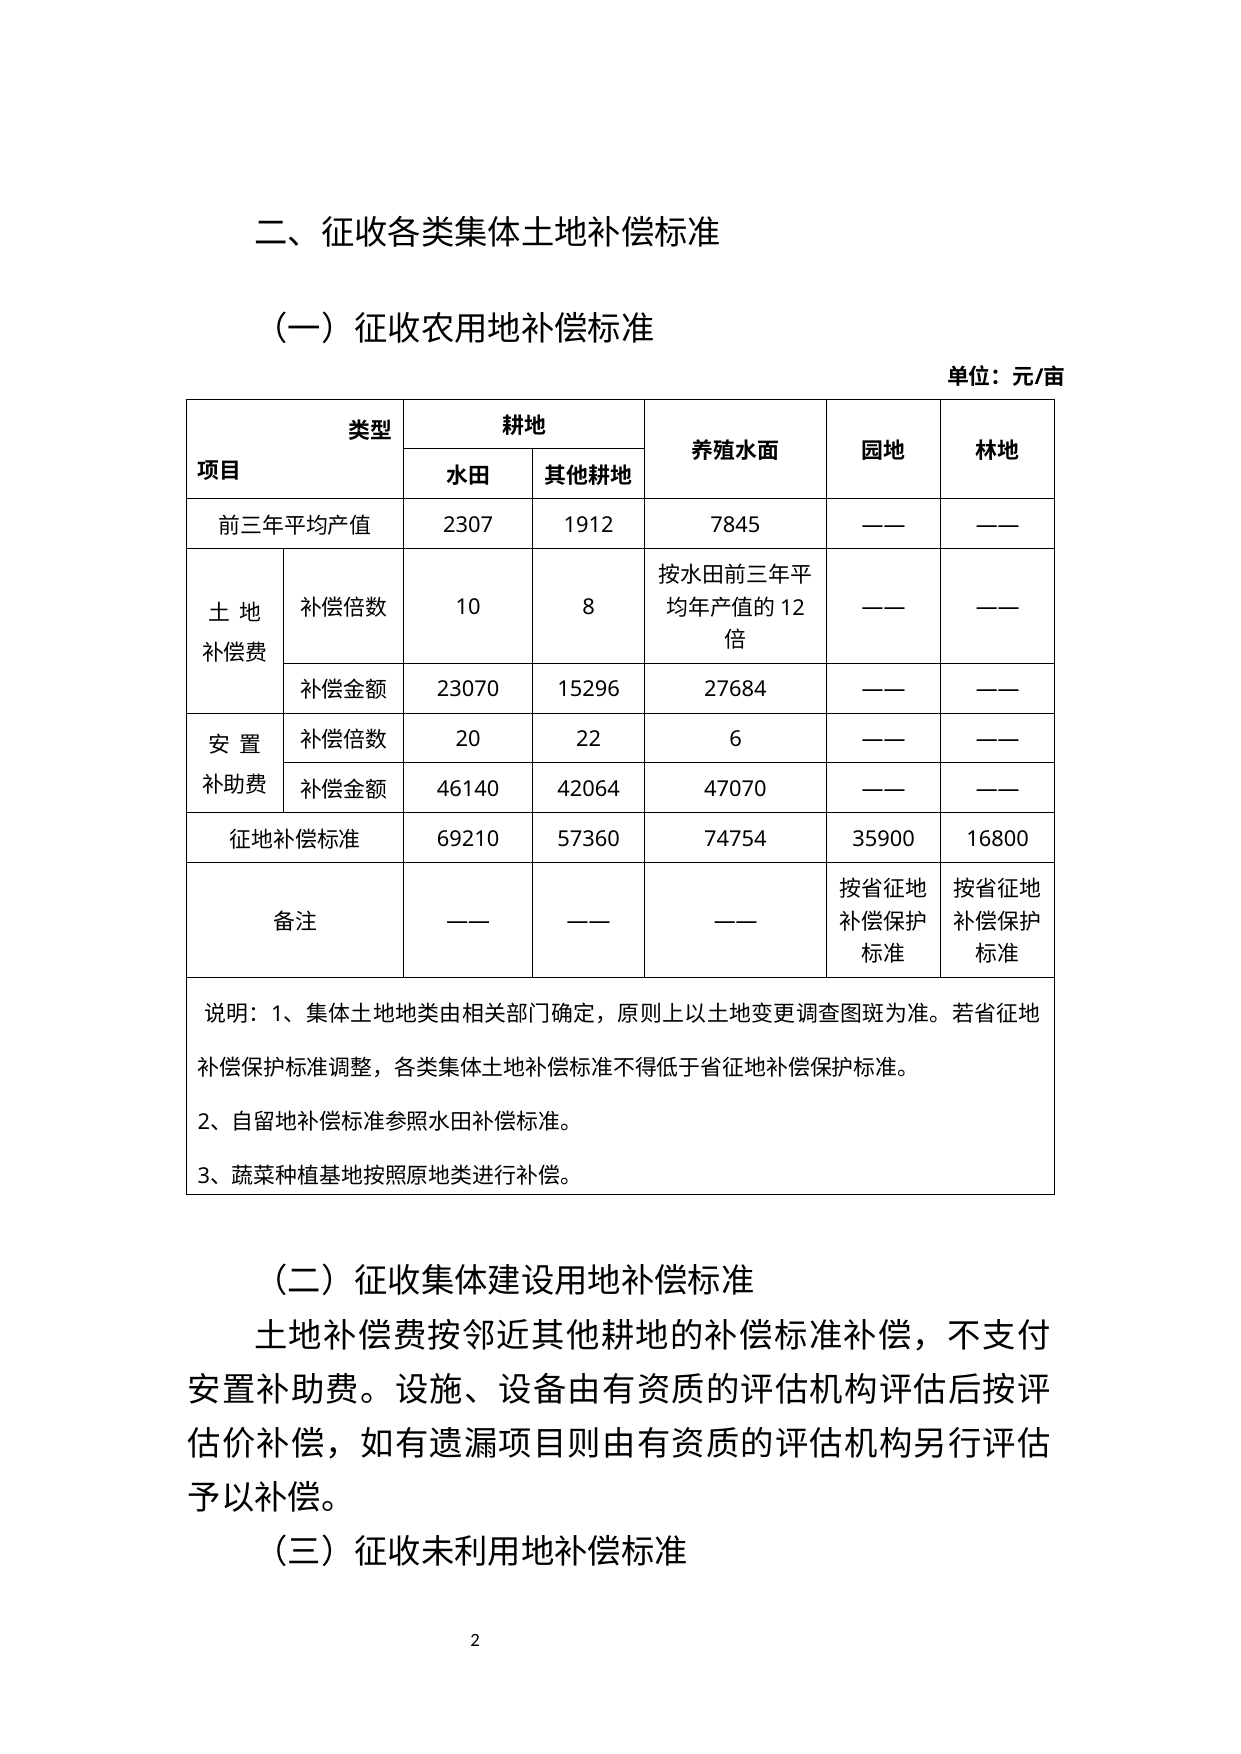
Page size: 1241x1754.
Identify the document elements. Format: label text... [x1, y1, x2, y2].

table_cell 土 地 补偿费 [187, 549, 283, 712]
table_cell 23070 [404, 664, 532, 712]
table_cell 7845 [645, 499, 826, 548]
table_cell 补偿金额 [284, 664, 403, 712]
table_header 林地 [941, 400, 1054, 498]
table_header 耕地 [404, 400, 644, 448]
table_cell 10 [404, 549, 532, 663]
table_cell —— [404, 863, 532, 977]
table_cell 27684 [645, 664, 826, 712]
table_cell 按省征地补偿保护标准 [941, 863, 1054, 977]
table_header 养殖水面 [645, 400, 826, 498]
table_cell 69210 [404, 813, 532, 862]
table_cell 22 [533, 714, 644, 762]
table_cell 补偿倍数 [284, 714, 403, 762]
text （一）征收农用地补偿标准 [187, 297, 1053, 351]
table_cell —— [533, 863, 644, 977]
table_cell —— [941, 714, 1054, 762]
table_cell 补偿倍数 [284, 549, 403, 663]
table_cell 74754 [645, 813, 826, 862]
table_cell —— [941, 664, 1054, 712]
table_cell 42064 [533, 763, 644, 812]
table_cell 征地补偿标准 [187, 813, 403, 862]
table_cell 35900 [827, 813, 940, 862]
table_cell —— [827, 714, 940, 762]
table_cell —— [941, 763, 1054, 812]
table_cell 备注 [187, 863, 403, 977]
table_cell —— [827, 499, 940, 548]
table_cell —— [827, 549, 940, 663]
table_cell —— [941, 549, 1054, 663]
table_cell —— [941, 499, 1054, 548]
table_cell 水田 [404, 449, 532, 498]
table_header 园地 [827, 400, 940, 498]
table_cell 说明：1、集体土地地类由相关部门确定，原则上以土地变更调查图斑为准。若省征地补偿保护标准调整，各类集体土地补偿标准不得低于省征地补偿保护标准。 自留地补偿标准参照水田补偿标准。 蔬菜种植基地按照原地类进行补偿。 [187, 978, 1054, 1194]
table_cell 20 [404, 714, 532, 762]
table_cell 6 [645, 714, 826, 762]
text 单位：元/亩 [187, 358, 1053, 391]
table_cell 前三年平均产值 [187, 499, 403, 548]
text （三）征收未利用地补偿标准 [187, 1520, 1053, 1574]
table_cell 15296 [533, 664, 644, 712]
table_cell 57360 [533, 813, 644, 862]
table_header 类型 项目 [187, 400, 403, 498]
table_cell 安 置 补助费 [187, 714, 283, 812]
table_cell —— [827, 664, 940, 712]
table_cell 46140 [404, 763, 532, 812]
table_cell 2307 [404, 499, 532, 548]
table_cell 其他耕地 [533, 449, 644, 498]
table_cell 按省征地补偿保护标准 [827, 863, 940, 977]
table_cell 1912 [533, 499, 644, 548]
table_cell —— [645, 863, 826, 977]
table_cell —— [827, 763, 940, 812]
table_cell 16800 [941, 813, 1054, 862]
table_cell 47070 [645, 763, 826, 812]
text （二）征收集体建设用地补偿标准 [187, 1249, 1053, 1304]
table_cell 补偿金额 [284, 763, 403, 812]
subtitle 二、征收各类集体土地补偿标准 [187, 197, 1053, 262]
text 土地补偿费按邻近其他耕地的补偿标准补偿，不支付安置补助费。设施、设备由有资质的评估机构评估后按评估价补偿，如有遗漏项目则由有资质的评估机构另行评估予以补偿。 [187, 1304, 1053, 1520]
table_cell 8 [533, 549, 644, 663]
table_cell 按水田前三年平均年产值的12倍 [645, 549, 826, 663]
